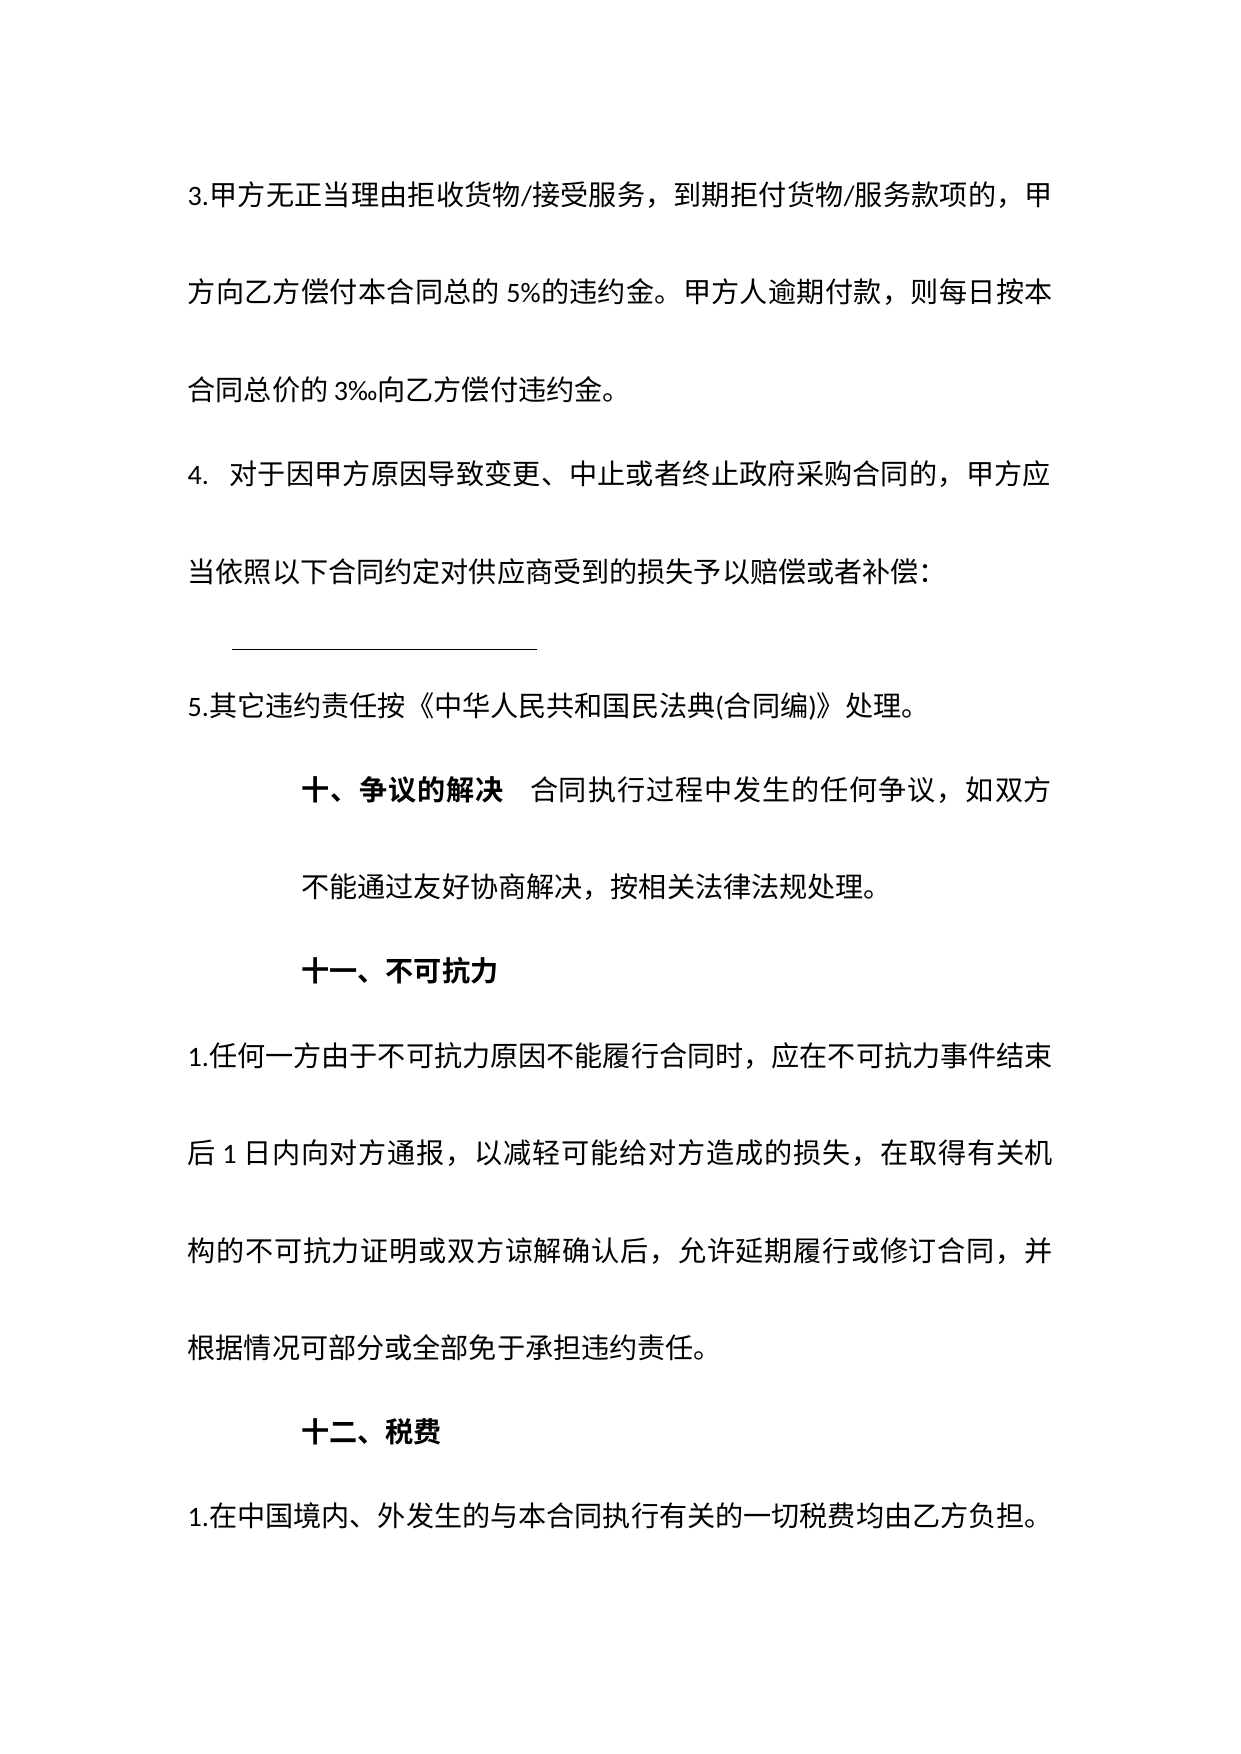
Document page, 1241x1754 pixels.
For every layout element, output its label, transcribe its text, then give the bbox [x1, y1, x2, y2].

text 十一、不可抗力 [301, 938, 1053, 1003]
text 十二、税费 [301, 1399, 1053, 1464]
text 3.甲方无正当理由拒收货物/接受服务，到期拒付货物/服务款项的，甲方向乙方偿付本合同总的5%的违约金。甲方人逾期付款，则每日按本合同总价的3‰向乙方偿付违约金。 [187, 162, 1053, 422]
text 1.在中国境内、外发生的与本合同执行有关的一切税费均由乙方负担。 [187, 1483, 1053, 1548]
text 十、争议的解决 合同执行过程中发生的任何争议，如双方不能通过友好协商解决，按相关法律法规处理。 [301, 757, 1053, 919]
text 5.其它违约责任按《中华人民共和国民法典(合同编)》处理。 [187, 672, 1053, 737]
text 1.任何一方由于不可抗力原因不能履行合同时，应在不可抗力事件结束后1日内向对方通报，以减轻可能给对方造成的损失，在取得有关机构的不可抗力证明或双方谅解确认后，允许延期履行或修订合同，并根据情况可部分或全部免于承担违约责任。 [187, 1022, 1053, 1380]
text 4. 对于因甲方原因导致变更、中止或者终止政府采购合同的，甲方应当依照以下合同约定对供应商受到的损失予以赔偿或者补偿： [187, 441, 1053, 604]
